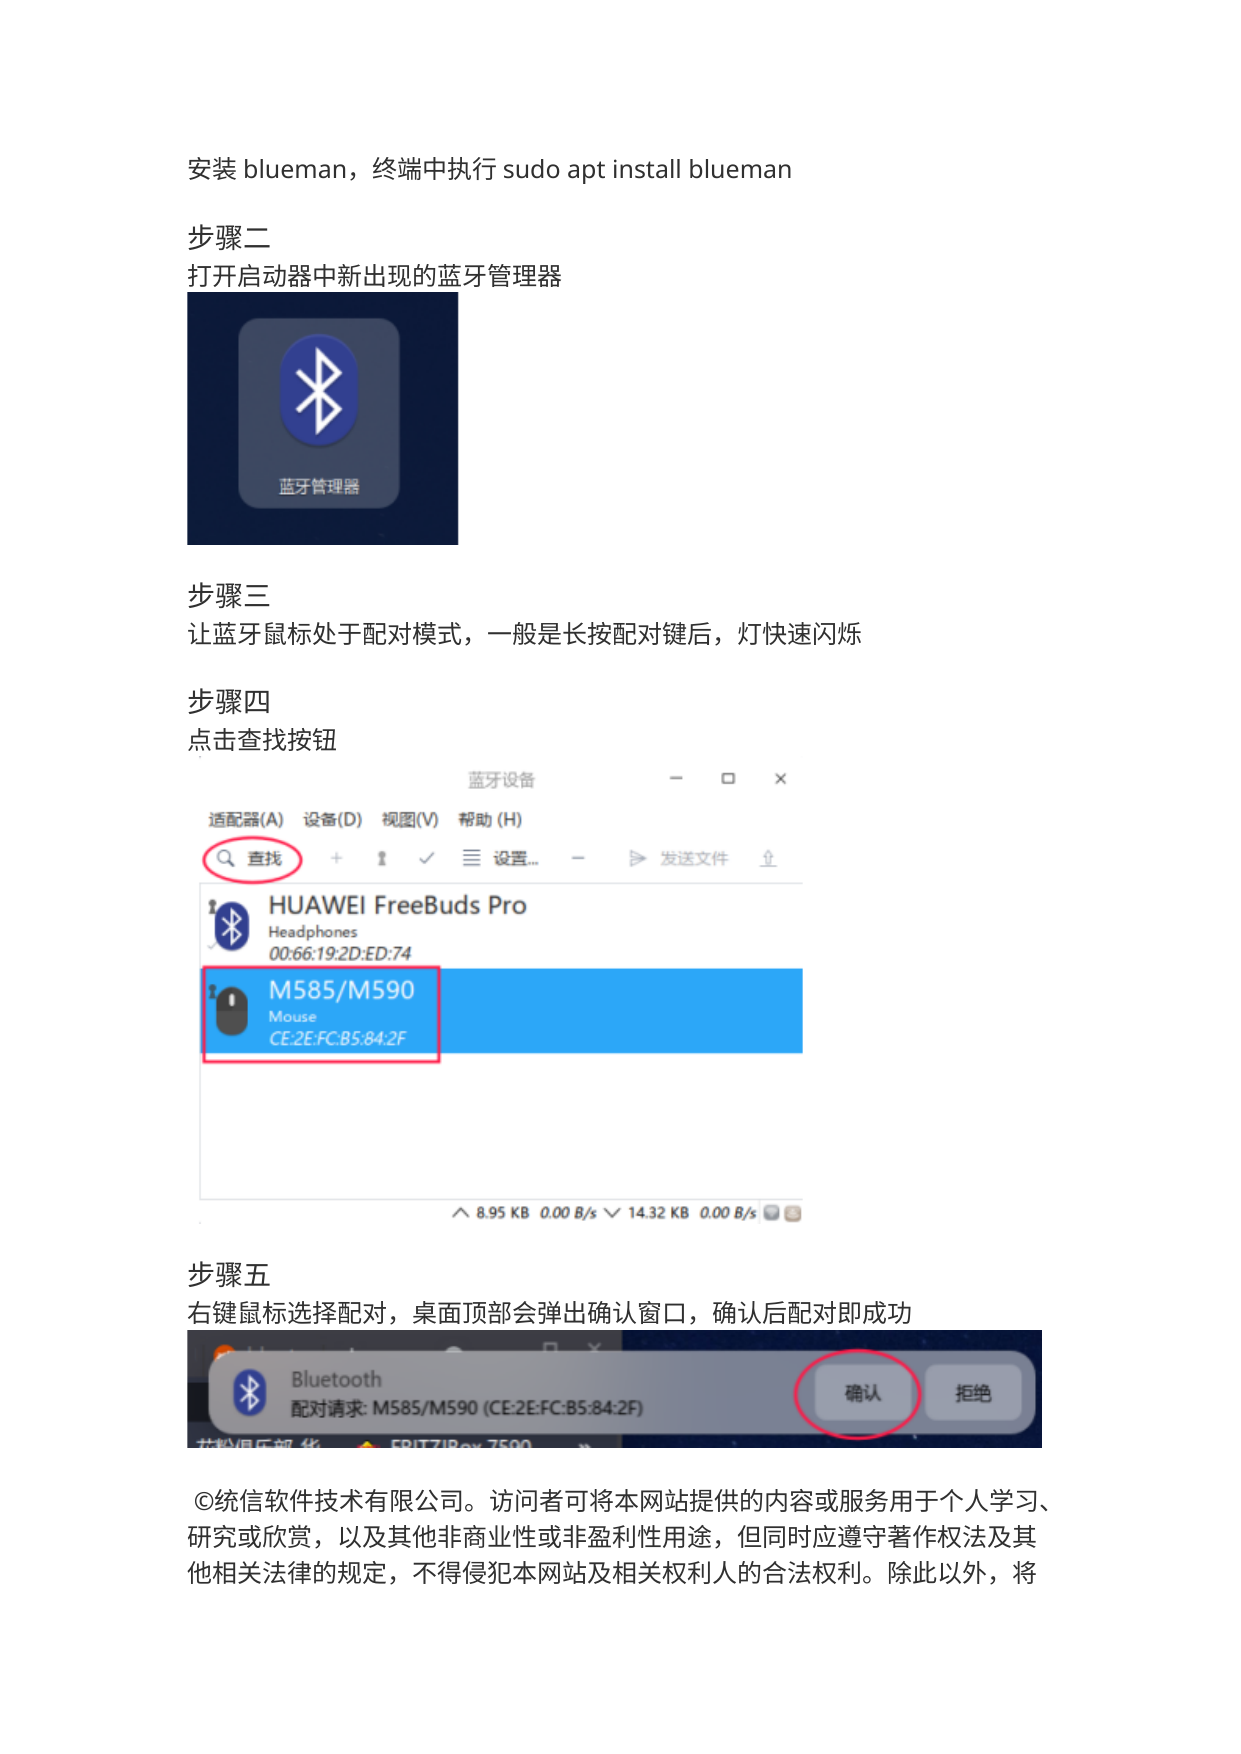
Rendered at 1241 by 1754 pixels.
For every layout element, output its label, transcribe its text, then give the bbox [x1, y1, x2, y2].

picture [187, 1330, 1042, 1448]
text 安装 blueman，终端中执行 sudo apt install blueman [187, 150, 1053, 186]
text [187, 1481, 1053, 1590]
picture [187, 292, 460, 545]
text 打开启动器中新出现的蓝牙管理器 [187, 256, 1053, 292]
text 点击查找按钮 [187, 720, 1053, 757]
text 让蓝牙鼠标处于配对模式，一般是长按配对键后，灯快速闪烁 [187, 614, 1053, 650]
text 步骤二 [187, 215, 1053, 256]
text 步骤三 [187, 573, 1053, 614]
text 右键鼠标选择配对，桌面顶部会弹出确认窗口，确认后配对即成功 [187, 1294, 1053, 1330]
text 步骤五 [187, 1253, 1053, 1294]
picture [187, 756, 803, 1224]
text 步骤四 [187, 679, 1053, 720]
